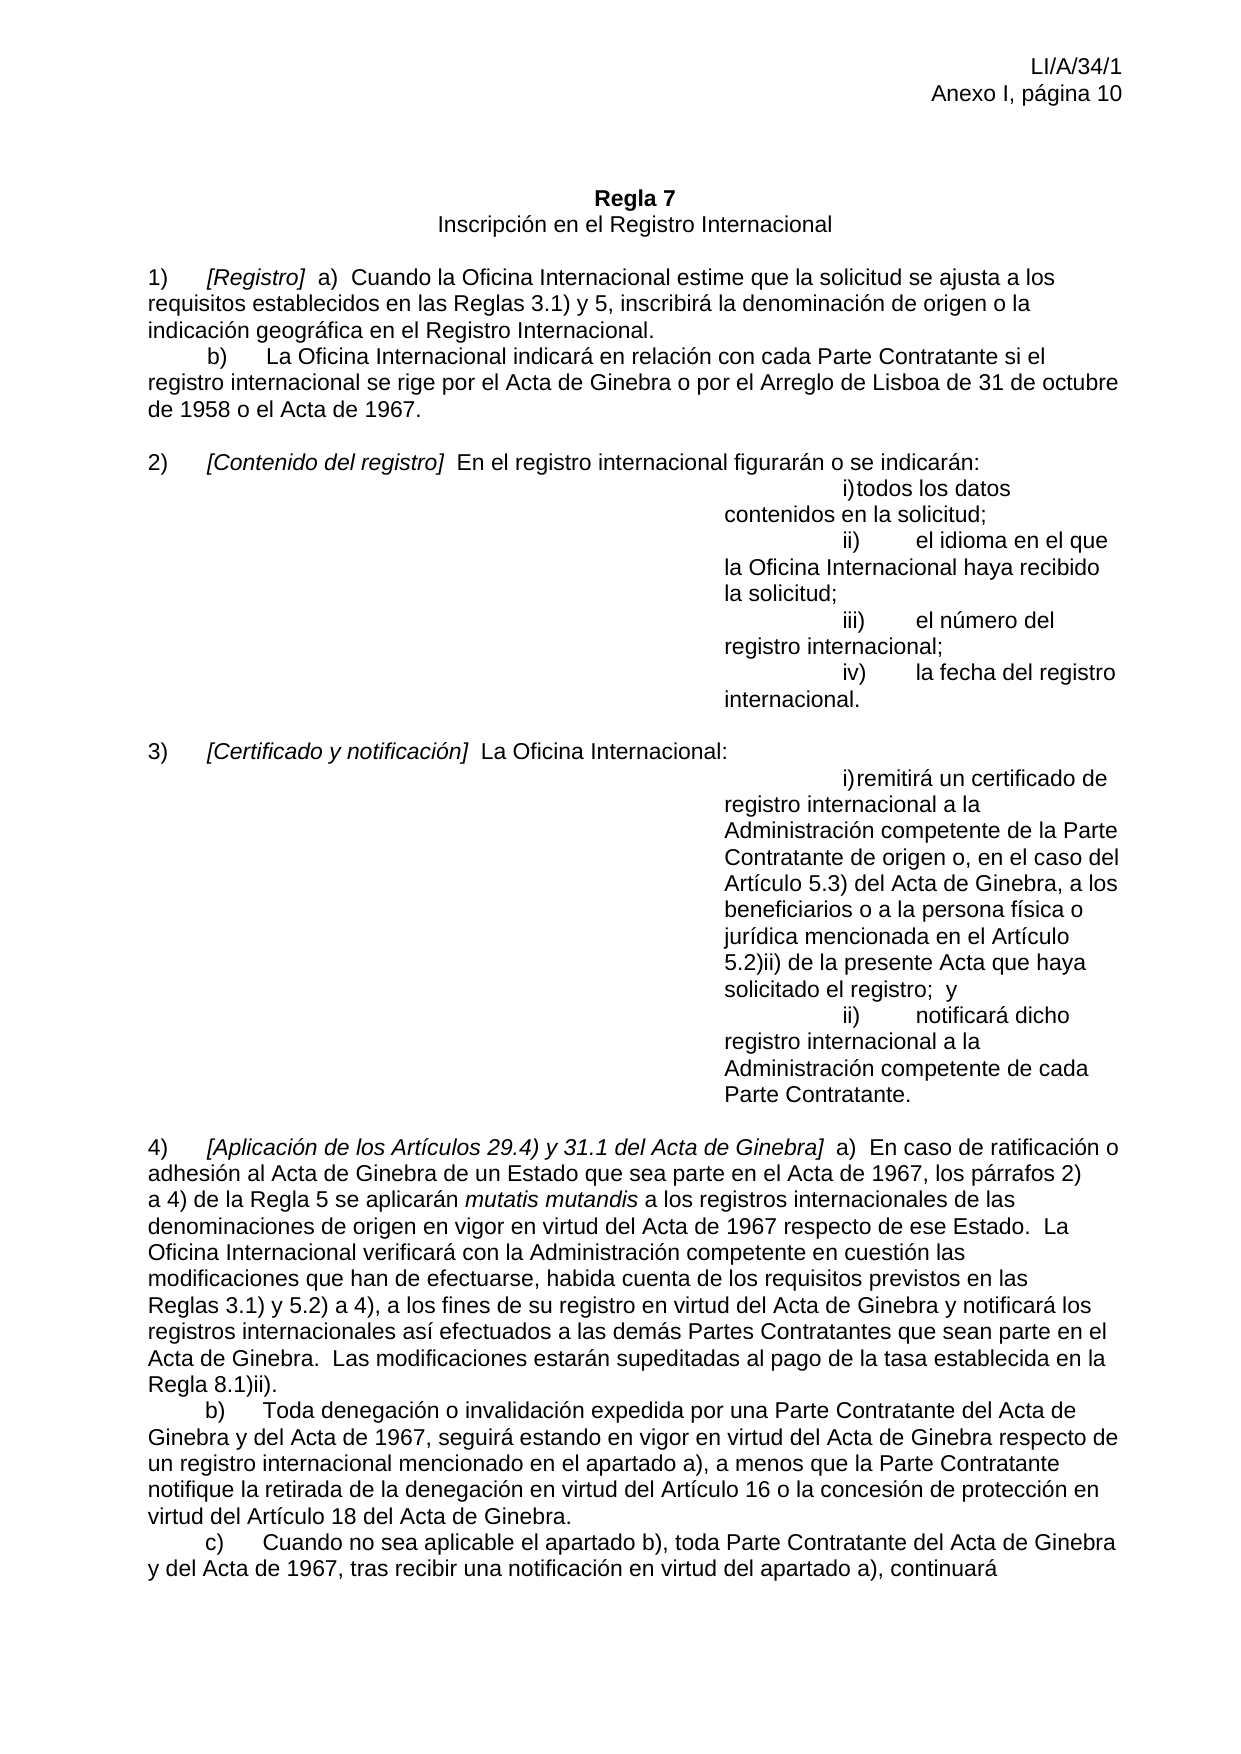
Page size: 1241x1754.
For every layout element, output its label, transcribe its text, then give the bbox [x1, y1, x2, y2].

text i) todos los datos contenidos en la solicitud; [724, 475, 1122, 527]
text ii) el idioma en el que la Oficina Internacional haya recibido la solicitud; [724, 527, 1122, 607]
text iii) el número del registro internacional; [724, 607, 1122, 659]
text 1) [Registro] a) Cuando la Oficina Internacional estime que la solicitud se ajusta a los requisitos establecidos en las Reglas 3.1) y 5, inscribirá la denominación de origen o la indicación geográfica en el Registro Internacional. [148, 264, 1122, 343]
text iv) la fecha del registro internacional. [724, 659, 1122, 712]
text 3) [Certificado y notificación] La Oficina Internacional: [148, 738, 1122, 765]
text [148, 1529, 1122, 1582]
text 4) [Aplicación de los Artículos 29.4) y 31.1 del Acta de Ginebra] a) En caso de ratificación o adhesión al Acta de Ginebra de un Estado que sea parte en el Acta de 1967, los párrafos 2) a 4) de la Regla 5 se aplicarán mutatis mutandis a los registros internacionales de las denominaciones de origen en vigor en virtud del Acta de 1967 respecto de ese Estado. La Oficina Internacional verificará con la Administración competente en cuestión las modificaciones que han de efectuarse, habida cuenta de los requisitos previstos en las Reglas 3.1) y 5.2) a 4), a los fines de su registro en virtud del Acta de Ginebra y notificará los registros internacionales así efectuados a las demás Partes Contratantes que sean parte en el Acta de Ginebra. Las modificaciones estarán supeditadas al pago de la tasa establecida en la Regla 8.1)ii). [148, 1134, 1122, 1397]
text Regla 7 [148, 185, 1122, 211]
text b) Toda denegación o invalidación expedida por una Parte Contratante del Acta de Ginebra y del Acta de 1967, seguirá estando en vigor en virtud del Acta de Ginebra respecto de un registro internacional mencionado en el apartado a), a menos que la Parte Contratante notifique la retirada de la denegación en virtud del Artículo 16 o la concesión de protección en virtud del Artículo 18 del Acta de Ginebra. [148, 1397, 1122, 1529]
text b) La Oficina Internacional indicará en relación con cada Parte Contratante si el registro internacional se rige por el Acta de Ginebra o por el Arreglo de Lisboa de 31 de octubre de 1958 o el Acta de 1967. [148, 343, 1122, 422]
text ii) notificará dicho registro internacional a la Administración competente de cada Parte Contratante. [724, 1002, 1122, 1107]
text 2) [Contenido del registro] En el registro internacional figurarán o se indicarán: [148, 448, 1122, 475]
text Inscripción en el Registro Internacional [148, 211, 1122, 238]
text i) remitirá un certificado de registro internacional a la Administración competente de la Parte Contratante de origen o, en el caso del Artículo 5.3) del Acta de Ginebra, a los beneficiarios o a la persona física o jurídica mencionada en el Artículo 5.2)ii) de la presente Acta que haya solicitado el registro; y [724, 765, 1122, 1002]
